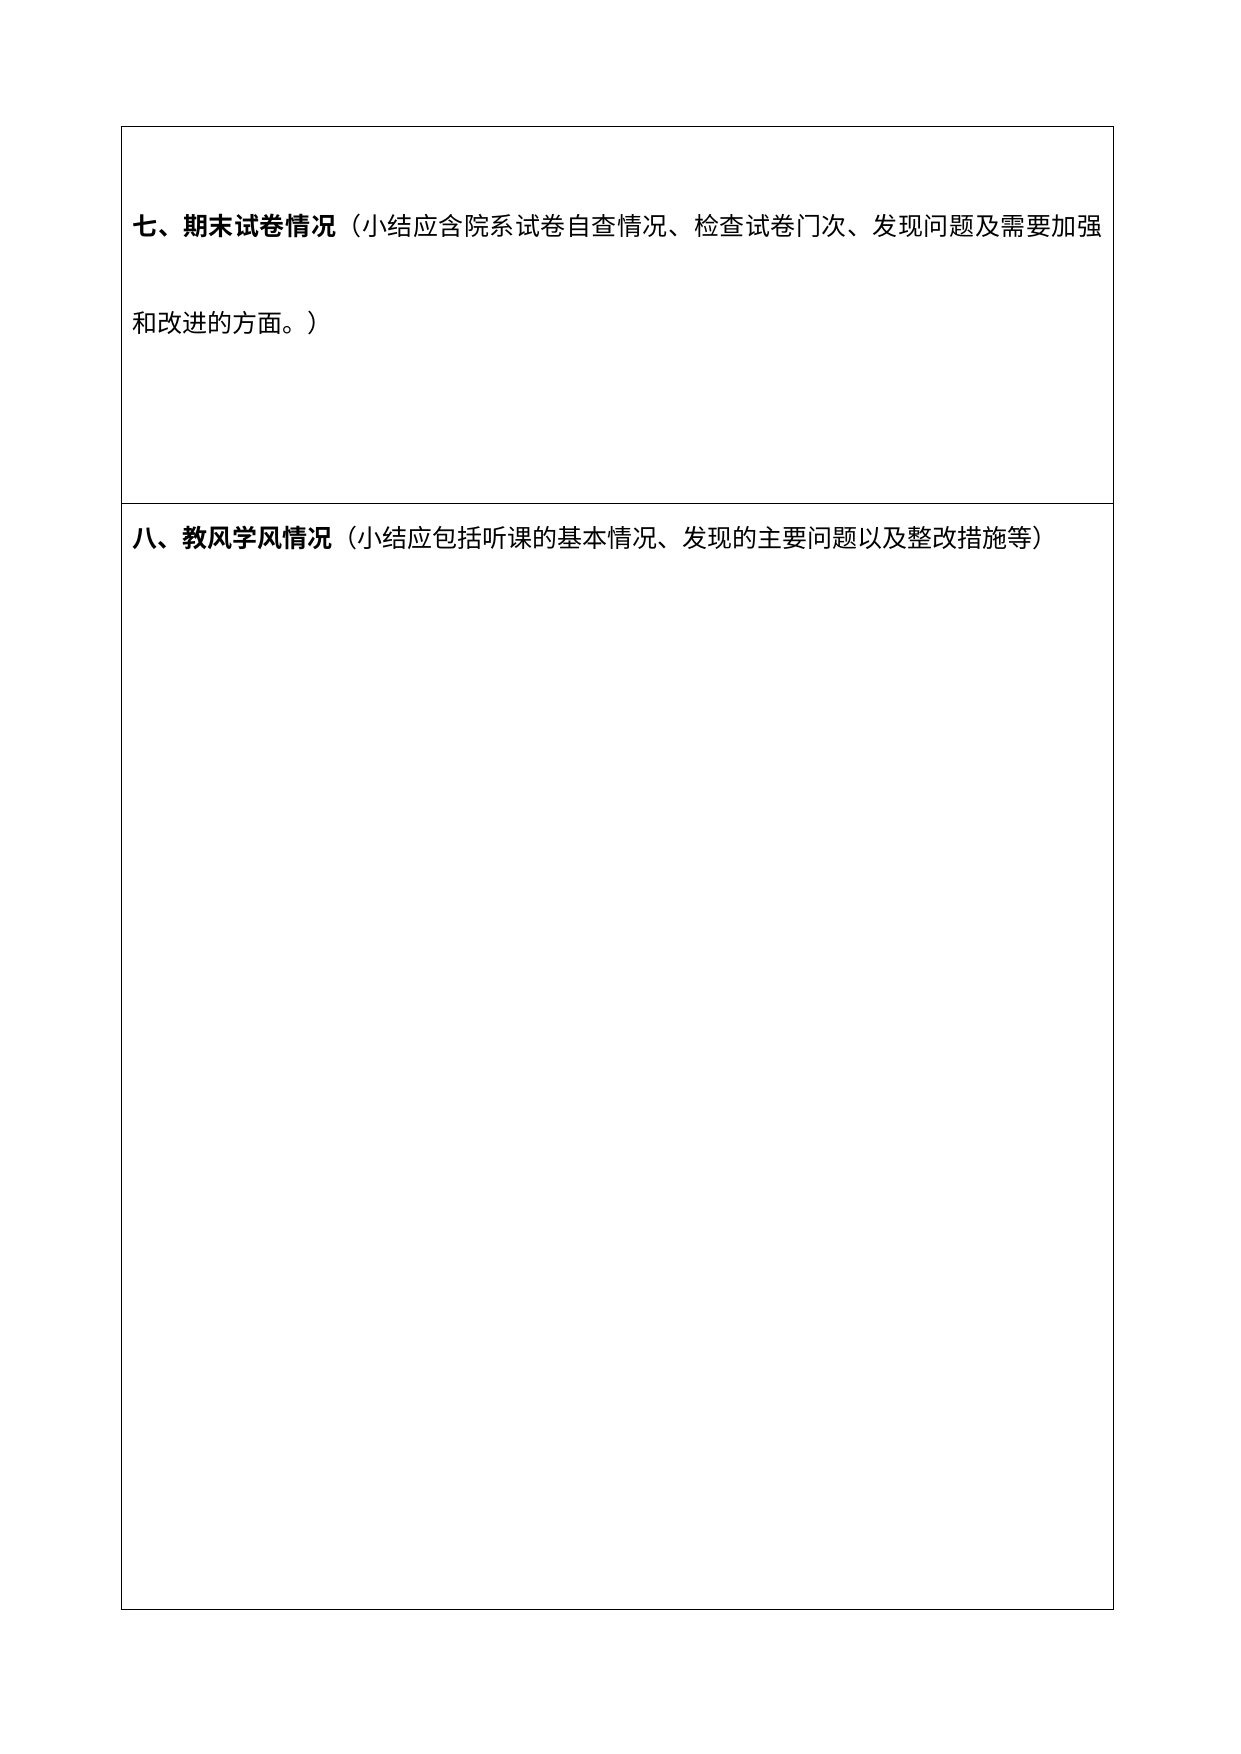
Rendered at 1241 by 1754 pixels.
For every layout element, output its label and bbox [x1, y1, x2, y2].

table_cell [122, 504, 1113, 1609]
table_cell [122, 127, 1113, 503]
